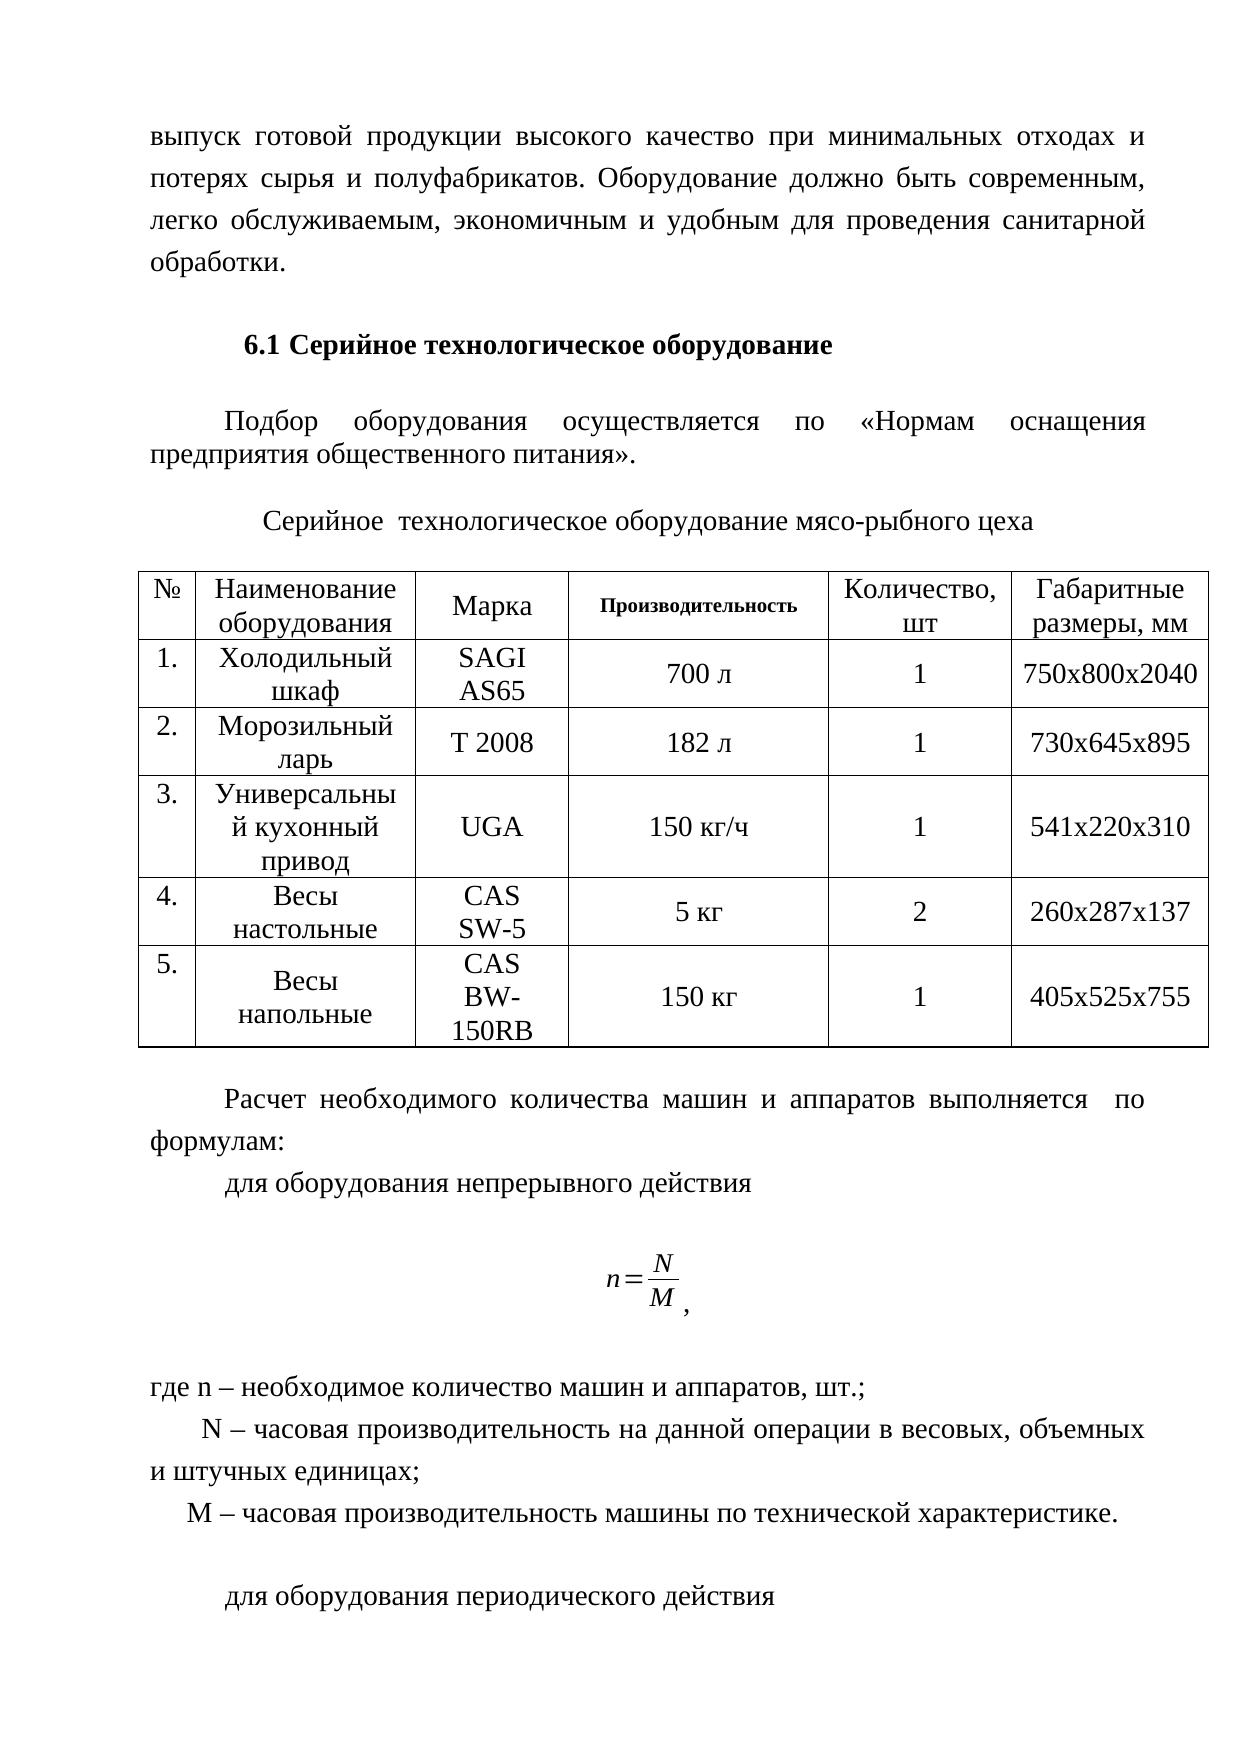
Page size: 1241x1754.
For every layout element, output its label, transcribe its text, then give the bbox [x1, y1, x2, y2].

table_cell 1 [829, 640, 1011, 707]
table_header Производительность [569, 572, 828, 639]
table_cell 5 кг [569, 878, 828, 945]
table_cell 1 [829, 946, 1011, 1046]
text M – часовая производительность машины по технической характеристике. [150, 1495, 1146, 1528]
table_cell 405х525х755 [1012, 946, 1208, 1046]
table_cell 1 [829, 708, 1011, 775]
table_cell Т 2008 [416, 708, 568, 775]
text Подбор оборудования осуществляется по «Нормам оснащения предприятия общественного питания». [150, 403, 1146, 470]
table_cell 730х645х895 [1012, 708, 1208, 775]
table_cell 4. [139, 878, 195, 945]
table_cell 150 кг/ч [569, 776, 828, 877]
text где n – необходимое количество машин и аппаратов, шт.; [150, 1369, 1146, 1403]
text N – часовая производительность на данной операции в весовых, объемных и штучных единицах; [150, 1411, 1146, 1486]
table_header Габаритные размеры, мм [1012, 572, 1208, 639]
text для оборудования непрерывного действия [225, 1165, 1146, 1198]
list Серийное технологическое оборудование [244, 327, 1146, 361]
table_cell 182 л [569, 708, 828, 775]
table_cell 2 [829, 878, 1011, 945]
table_cell 750х800х2040 [1012, 640, 1208, 707]
text для оборудования периодического действия [225, 1578, 1146, 1612]
text , [150, 1248, 1146, 1319]
table_cell 1 [829, 776, 1011, 877]
table_cell 5. [139, 946, 195, 1046]
table_header Марка [416, 572, 568, 639]
table_cell 3. [139, 776, 195, 877]
table_cell CAS BW-150RB [416, 946, 568, 1046]
table_header Наименование оборудования [196, 572, 415, 639]
table_header № [139, 572, 195, 639]
table_cell Морозильный ларь [196, 708, 415, 775]
table_cell 1. [139, 640, 195, 707]
table_cell Весы напольные [196, 946, 415, 1046]
table_header Количество, шт [829, 572, 1011, 639]
table_cell UGA [416, 776, 568, 877]
table_cell 150 кг [569, 946, 828, 1046]
text Расчет необходимого количества машин и аппаратов выполняется по формулам: [150, 1081, 1146, 1156]
table_cell CAS SW-5 [416, 878, 568, 945]
table_cell 260х287х137 [1012, 878, 1208, 945]
table_cell 700 л [569, 640, 828, 707]
table_cell Холодильный шкаф [196, 640, 415, 707]
table_cell Универсальный кухонный привод [196, 776, 415, 877]
table_cell Весы настольные [196, 878, 415, 945]
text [150, 118, 1146, 277]
table_cell 541х220х310 [1012, 776, 1208, 877]
text Серийное технологическое оборудование мясо-рыбного цеха [150, 503, 1146, 537]
table_cell SAGI AS65 [416, 640, 568, 707]
table_cell 2. [139, 708, 195, 775]
